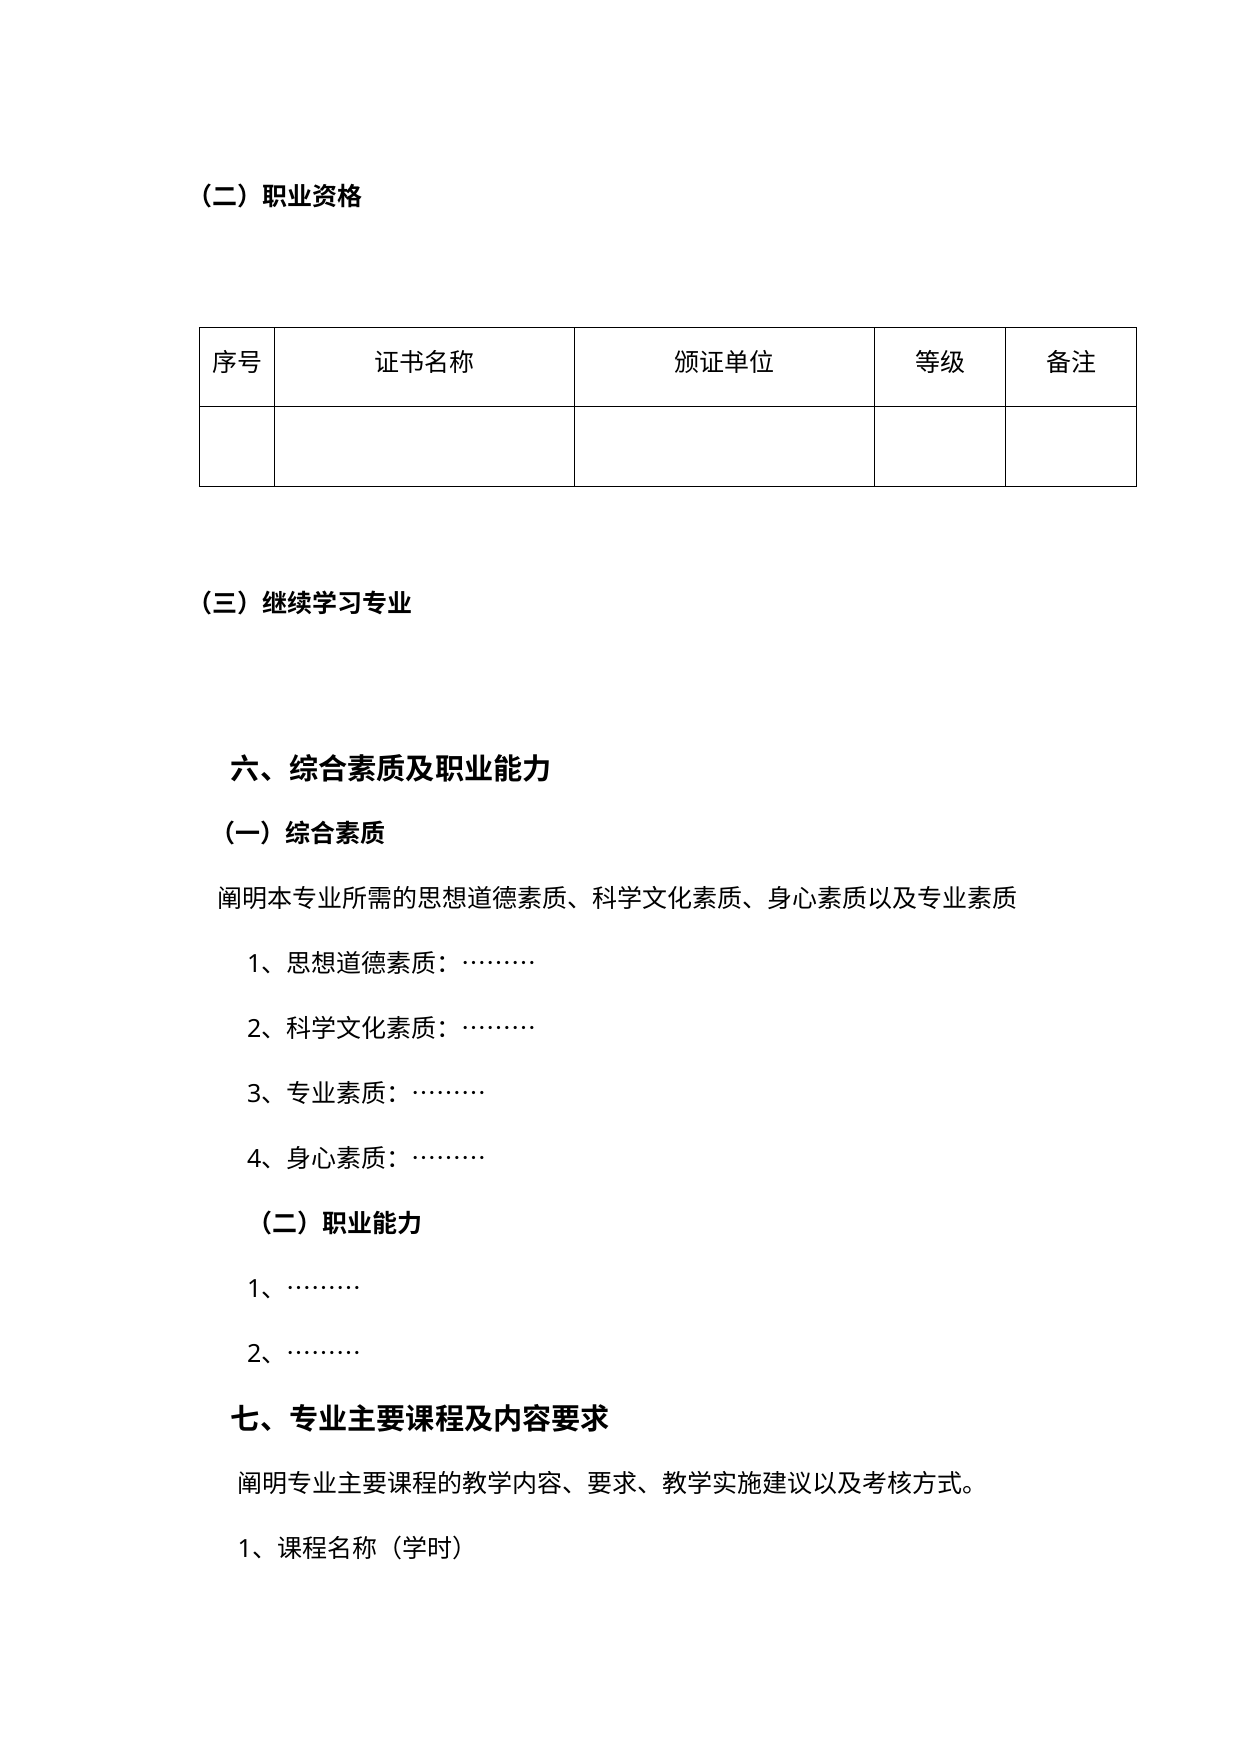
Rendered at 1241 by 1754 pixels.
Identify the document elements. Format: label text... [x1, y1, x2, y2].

table_cell [200, 407, 274, 486]
text 1、……… [247, 1254, 1053, 1319]
text 1、课程名称（学时） [187, 1514, 1053, 1579]
text 4、身心素质：……… [247, 1124, 1053, 1189]
text 2、……… [247, 1319, 1053, 1384]
text 1、思想道德素质：……… [247, 929, 1053, 994]
table_header 序号 [200, 328, 274, 406]
text （二）职业能力 [247, 1189, 1053, 1254]
text 3、专业素质：……… [247, 1059, 1053, 1124]
table_header 备注 [1006, 328, 1136, 406]
table_header 证书名称 [275, 328, 574, 406]
text 2、科学文化素质：……… [247, 994, 1053, 1059]
text （二）职业资格 [187, 162, 1053, 227]
text 阐明本专业所需的思想道德素质、科学文化素质、身心素质以及专业素质 [187, 864, 1053, 929]
text 阐明专业主要课程的教学内容、要求、教学实施建议以及考核方式。 [187, 1449, 1053, 1514]
table_cell [1006, 407, 1136, 486]
table_header 等级 [875, 328, 1005, 406]
text （一）综合素质 [187, 799, 1053, 864]
table_cell [875, 407, 1005, 486]
table_header 颁证单位 [575, 328, 874, 406]
table_cell [275, 407, 574, 486]
text 七、专业主要课程及内容要求 [187, 1384, 1053, 1449]
text 六、综合素质及职业能力 [187, 734, 1053, 799]
text （三）继续学习专业 [187, 569, 1053, 634]
table_cell [575, 407, 874, 486]
